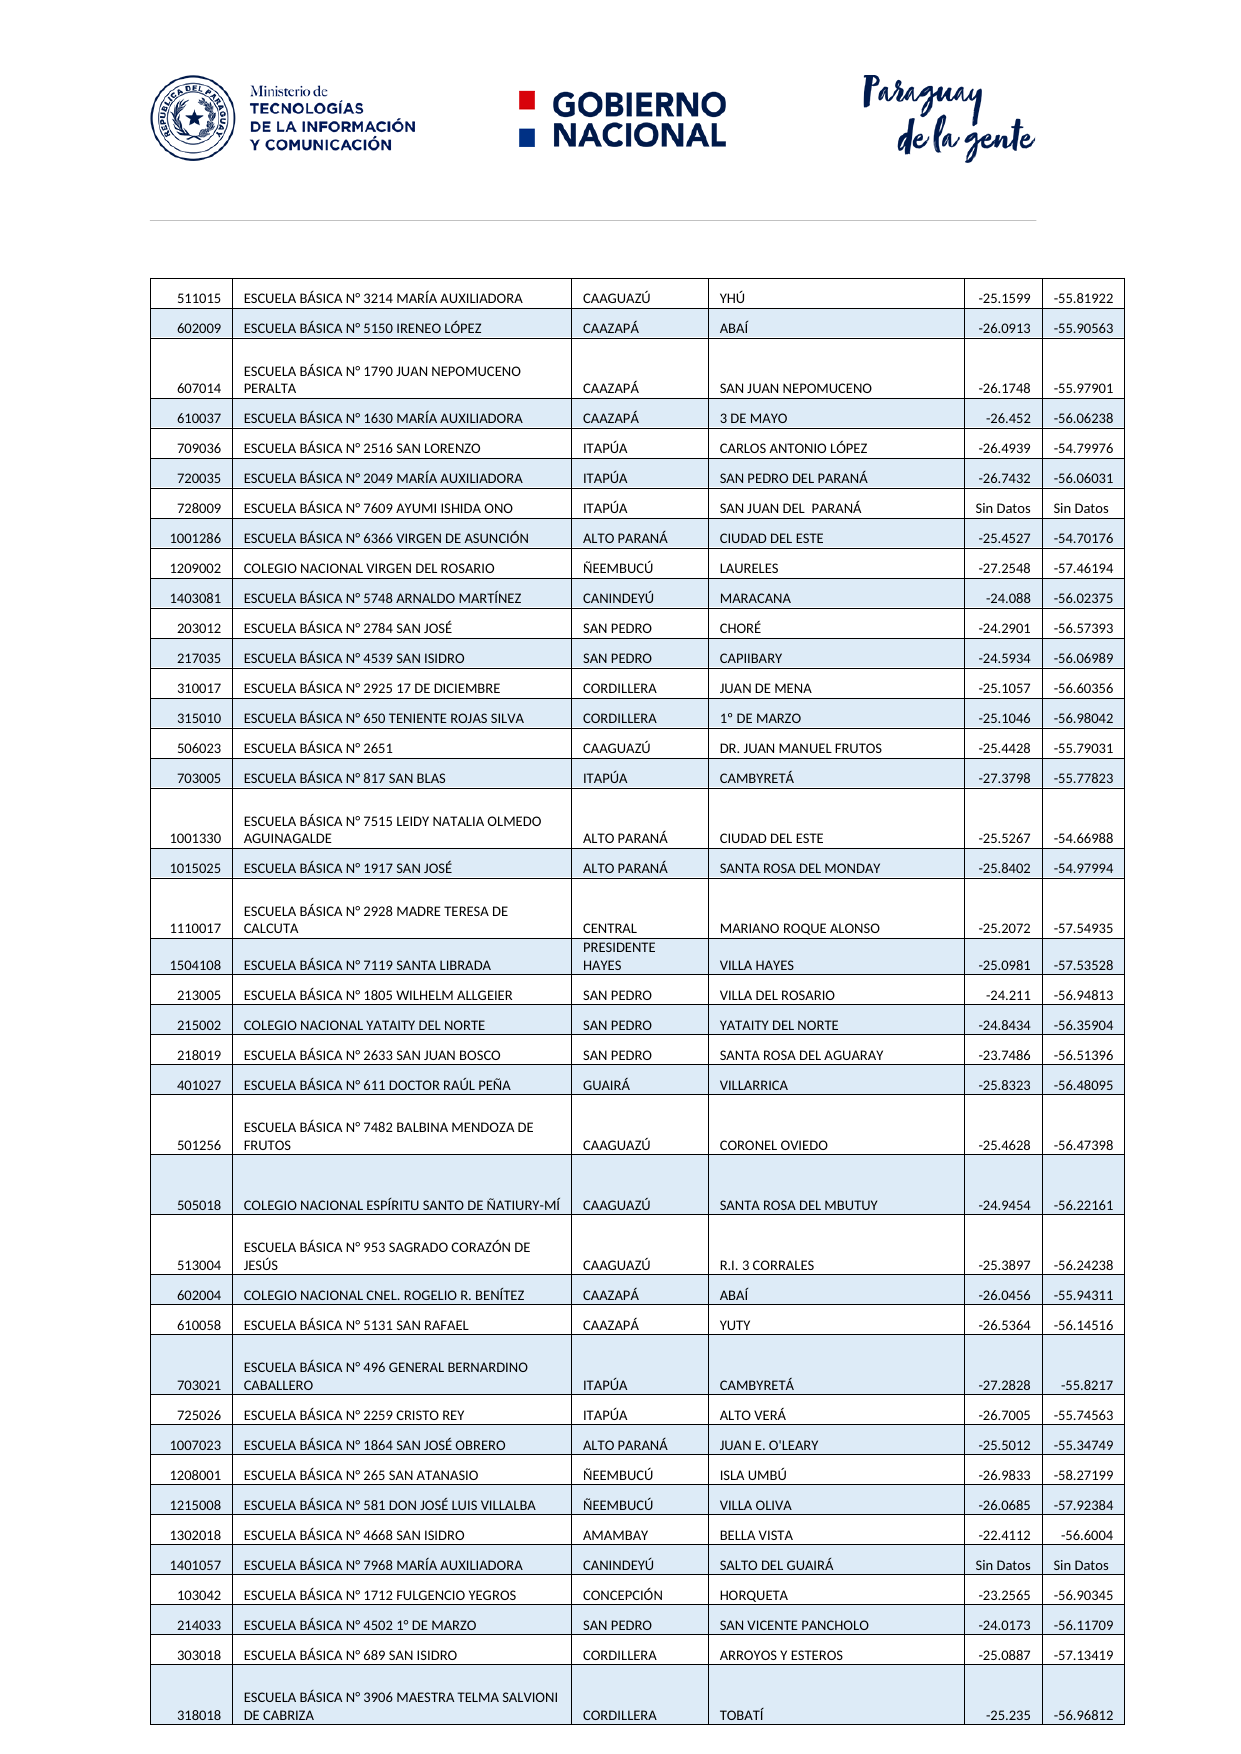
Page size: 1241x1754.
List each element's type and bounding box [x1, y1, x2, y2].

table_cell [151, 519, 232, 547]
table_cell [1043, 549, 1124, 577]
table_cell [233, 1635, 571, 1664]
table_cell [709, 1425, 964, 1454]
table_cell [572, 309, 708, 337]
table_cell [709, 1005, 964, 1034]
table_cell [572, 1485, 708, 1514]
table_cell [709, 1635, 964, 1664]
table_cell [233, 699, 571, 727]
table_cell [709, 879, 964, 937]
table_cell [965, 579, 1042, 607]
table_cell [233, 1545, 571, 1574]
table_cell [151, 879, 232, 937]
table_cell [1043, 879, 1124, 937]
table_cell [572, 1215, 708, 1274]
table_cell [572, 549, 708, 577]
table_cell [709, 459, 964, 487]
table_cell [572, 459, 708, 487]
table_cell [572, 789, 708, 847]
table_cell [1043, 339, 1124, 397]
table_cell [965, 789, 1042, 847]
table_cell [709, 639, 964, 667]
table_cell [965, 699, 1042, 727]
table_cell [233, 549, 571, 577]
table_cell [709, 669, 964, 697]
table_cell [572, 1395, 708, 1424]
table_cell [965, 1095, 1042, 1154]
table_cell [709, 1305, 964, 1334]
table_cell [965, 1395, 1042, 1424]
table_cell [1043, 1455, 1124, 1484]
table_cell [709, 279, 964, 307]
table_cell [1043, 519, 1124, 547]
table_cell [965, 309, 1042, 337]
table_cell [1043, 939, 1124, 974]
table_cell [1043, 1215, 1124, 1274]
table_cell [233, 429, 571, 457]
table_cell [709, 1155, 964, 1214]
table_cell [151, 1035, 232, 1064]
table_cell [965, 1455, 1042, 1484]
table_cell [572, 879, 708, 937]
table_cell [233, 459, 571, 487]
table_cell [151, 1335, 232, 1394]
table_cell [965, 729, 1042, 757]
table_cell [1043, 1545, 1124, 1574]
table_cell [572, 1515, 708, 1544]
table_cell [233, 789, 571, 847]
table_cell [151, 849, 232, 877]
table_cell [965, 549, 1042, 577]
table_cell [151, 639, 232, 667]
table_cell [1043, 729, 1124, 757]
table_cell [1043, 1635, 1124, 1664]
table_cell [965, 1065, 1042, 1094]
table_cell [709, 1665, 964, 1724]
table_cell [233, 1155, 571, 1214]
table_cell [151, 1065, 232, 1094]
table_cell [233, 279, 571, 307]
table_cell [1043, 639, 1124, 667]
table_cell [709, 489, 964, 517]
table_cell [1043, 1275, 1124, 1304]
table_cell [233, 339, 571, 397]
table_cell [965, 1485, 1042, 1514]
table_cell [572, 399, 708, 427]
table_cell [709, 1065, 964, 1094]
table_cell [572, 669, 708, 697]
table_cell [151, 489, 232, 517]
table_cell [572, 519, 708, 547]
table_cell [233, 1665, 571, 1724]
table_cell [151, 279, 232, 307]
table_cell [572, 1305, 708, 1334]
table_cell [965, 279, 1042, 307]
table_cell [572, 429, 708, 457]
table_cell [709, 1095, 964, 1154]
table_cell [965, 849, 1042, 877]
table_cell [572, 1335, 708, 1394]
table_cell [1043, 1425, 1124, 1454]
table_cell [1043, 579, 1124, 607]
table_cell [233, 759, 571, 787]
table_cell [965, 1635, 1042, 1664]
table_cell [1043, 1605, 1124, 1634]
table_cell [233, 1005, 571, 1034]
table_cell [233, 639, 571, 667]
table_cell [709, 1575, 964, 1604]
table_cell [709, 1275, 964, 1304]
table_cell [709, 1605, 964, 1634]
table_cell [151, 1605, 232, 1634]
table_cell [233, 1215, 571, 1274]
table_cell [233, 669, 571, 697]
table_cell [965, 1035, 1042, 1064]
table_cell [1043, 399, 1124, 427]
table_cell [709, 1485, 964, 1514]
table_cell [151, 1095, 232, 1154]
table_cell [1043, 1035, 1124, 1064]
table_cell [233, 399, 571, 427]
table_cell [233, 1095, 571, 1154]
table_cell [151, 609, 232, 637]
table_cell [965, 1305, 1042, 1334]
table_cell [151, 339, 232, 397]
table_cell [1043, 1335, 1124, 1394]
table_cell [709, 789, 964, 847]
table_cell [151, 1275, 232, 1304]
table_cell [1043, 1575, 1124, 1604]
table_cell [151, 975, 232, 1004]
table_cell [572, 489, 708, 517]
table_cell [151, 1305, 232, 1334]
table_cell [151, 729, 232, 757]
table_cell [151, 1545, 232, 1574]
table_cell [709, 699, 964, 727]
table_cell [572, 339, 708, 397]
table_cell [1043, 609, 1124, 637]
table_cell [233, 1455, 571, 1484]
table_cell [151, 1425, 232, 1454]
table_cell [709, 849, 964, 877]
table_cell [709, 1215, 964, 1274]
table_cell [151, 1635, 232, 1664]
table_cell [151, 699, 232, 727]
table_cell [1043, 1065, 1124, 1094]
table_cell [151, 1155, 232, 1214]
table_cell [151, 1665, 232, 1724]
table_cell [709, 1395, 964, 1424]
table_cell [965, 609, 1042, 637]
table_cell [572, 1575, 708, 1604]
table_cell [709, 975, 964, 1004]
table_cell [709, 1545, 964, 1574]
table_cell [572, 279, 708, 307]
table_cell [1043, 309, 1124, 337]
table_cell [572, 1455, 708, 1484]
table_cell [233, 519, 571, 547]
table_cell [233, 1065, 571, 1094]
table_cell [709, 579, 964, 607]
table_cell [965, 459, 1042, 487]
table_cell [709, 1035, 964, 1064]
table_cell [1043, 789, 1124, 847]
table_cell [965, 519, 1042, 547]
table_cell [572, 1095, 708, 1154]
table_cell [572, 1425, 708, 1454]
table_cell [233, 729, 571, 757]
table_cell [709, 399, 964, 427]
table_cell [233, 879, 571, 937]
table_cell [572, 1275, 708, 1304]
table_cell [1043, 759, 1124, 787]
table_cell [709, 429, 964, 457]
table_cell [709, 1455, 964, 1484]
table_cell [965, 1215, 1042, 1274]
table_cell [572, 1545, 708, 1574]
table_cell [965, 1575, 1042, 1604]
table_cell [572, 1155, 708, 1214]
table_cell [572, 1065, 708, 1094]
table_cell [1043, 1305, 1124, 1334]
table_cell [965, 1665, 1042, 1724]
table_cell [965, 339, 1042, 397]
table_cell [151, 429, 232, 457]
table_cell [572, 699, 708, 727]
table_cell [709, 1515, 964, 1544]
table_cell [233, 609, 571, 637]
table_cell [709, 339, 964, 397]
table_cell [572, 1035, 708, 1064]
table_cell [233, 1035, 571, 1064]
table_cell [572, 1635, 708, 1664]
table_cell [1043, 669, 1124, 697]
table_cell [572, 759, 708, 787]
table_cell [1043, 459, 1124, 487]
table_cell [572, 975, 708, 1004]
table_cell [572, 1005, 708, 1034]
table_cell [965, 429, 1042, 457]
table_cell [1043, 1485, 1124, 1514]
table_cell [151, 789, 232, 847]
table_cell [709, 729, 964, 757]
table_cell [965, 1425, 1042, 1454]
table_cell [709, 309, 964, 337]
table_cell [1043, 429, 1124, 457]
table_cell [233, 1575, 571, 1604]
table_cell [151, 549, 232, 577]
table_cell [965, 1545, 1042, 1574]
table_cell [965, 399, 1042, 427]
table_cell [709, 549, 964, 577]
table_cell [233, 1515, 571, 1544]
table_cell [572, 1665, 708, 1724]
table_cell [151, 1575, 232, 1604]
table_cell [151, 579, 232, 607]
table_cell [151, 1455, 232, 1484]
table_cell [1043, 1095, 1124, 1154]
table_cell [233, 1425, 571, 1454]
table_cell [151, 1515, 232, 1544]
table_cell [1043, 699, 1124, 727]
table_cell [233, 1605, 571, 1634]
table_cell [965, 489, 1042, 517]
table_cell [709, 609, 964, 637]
picture [150, 75, 1035, 163]
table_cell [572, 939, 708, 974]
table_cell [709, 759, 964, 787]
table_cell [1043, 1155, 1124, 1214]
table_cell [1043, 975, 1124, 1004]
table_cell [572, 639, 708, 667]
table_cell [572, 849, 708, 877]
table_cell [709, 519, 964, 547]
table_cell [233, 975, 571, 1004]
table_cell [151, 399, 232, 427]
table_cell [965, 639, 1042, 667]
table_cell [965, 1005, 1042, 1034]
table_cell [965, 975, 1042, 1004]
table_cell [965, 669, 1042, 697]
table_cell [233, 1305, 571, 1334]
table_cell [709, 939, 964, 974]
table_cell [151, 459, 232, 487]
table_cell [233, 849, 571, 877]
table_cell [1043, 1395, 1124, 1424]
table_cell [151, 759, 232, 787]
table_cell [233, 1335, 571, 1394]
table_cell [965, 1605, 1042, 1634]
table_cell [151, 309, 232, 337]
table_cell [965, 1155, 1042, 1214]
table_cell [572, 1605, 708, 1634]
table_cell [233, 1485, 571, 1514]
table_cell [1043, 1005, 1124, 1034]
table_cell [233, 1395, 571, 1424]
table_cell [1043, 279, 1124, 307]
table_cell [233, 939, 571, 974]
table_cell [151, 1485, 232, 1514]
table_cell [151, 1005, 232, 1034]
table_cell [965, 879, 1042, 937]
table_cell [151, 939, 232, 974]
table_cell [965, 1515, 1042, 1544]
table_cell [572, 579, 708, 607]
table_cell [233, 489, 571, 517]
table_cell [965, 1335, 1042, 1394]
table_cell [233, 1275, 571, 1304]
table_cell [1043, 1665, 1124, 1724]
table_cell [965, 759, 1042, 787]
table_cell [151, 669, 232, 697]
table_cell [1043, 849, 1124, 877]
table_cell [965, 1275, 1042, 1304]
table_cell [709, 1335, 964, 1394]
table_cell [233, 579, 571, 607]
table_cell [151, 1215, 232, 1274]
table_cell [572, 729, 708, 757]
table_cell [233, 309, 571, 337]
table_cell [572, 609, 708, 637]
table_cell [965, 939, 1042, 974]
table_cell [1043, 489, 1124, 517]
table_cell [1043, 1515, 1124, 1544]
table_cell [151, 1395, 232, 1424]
